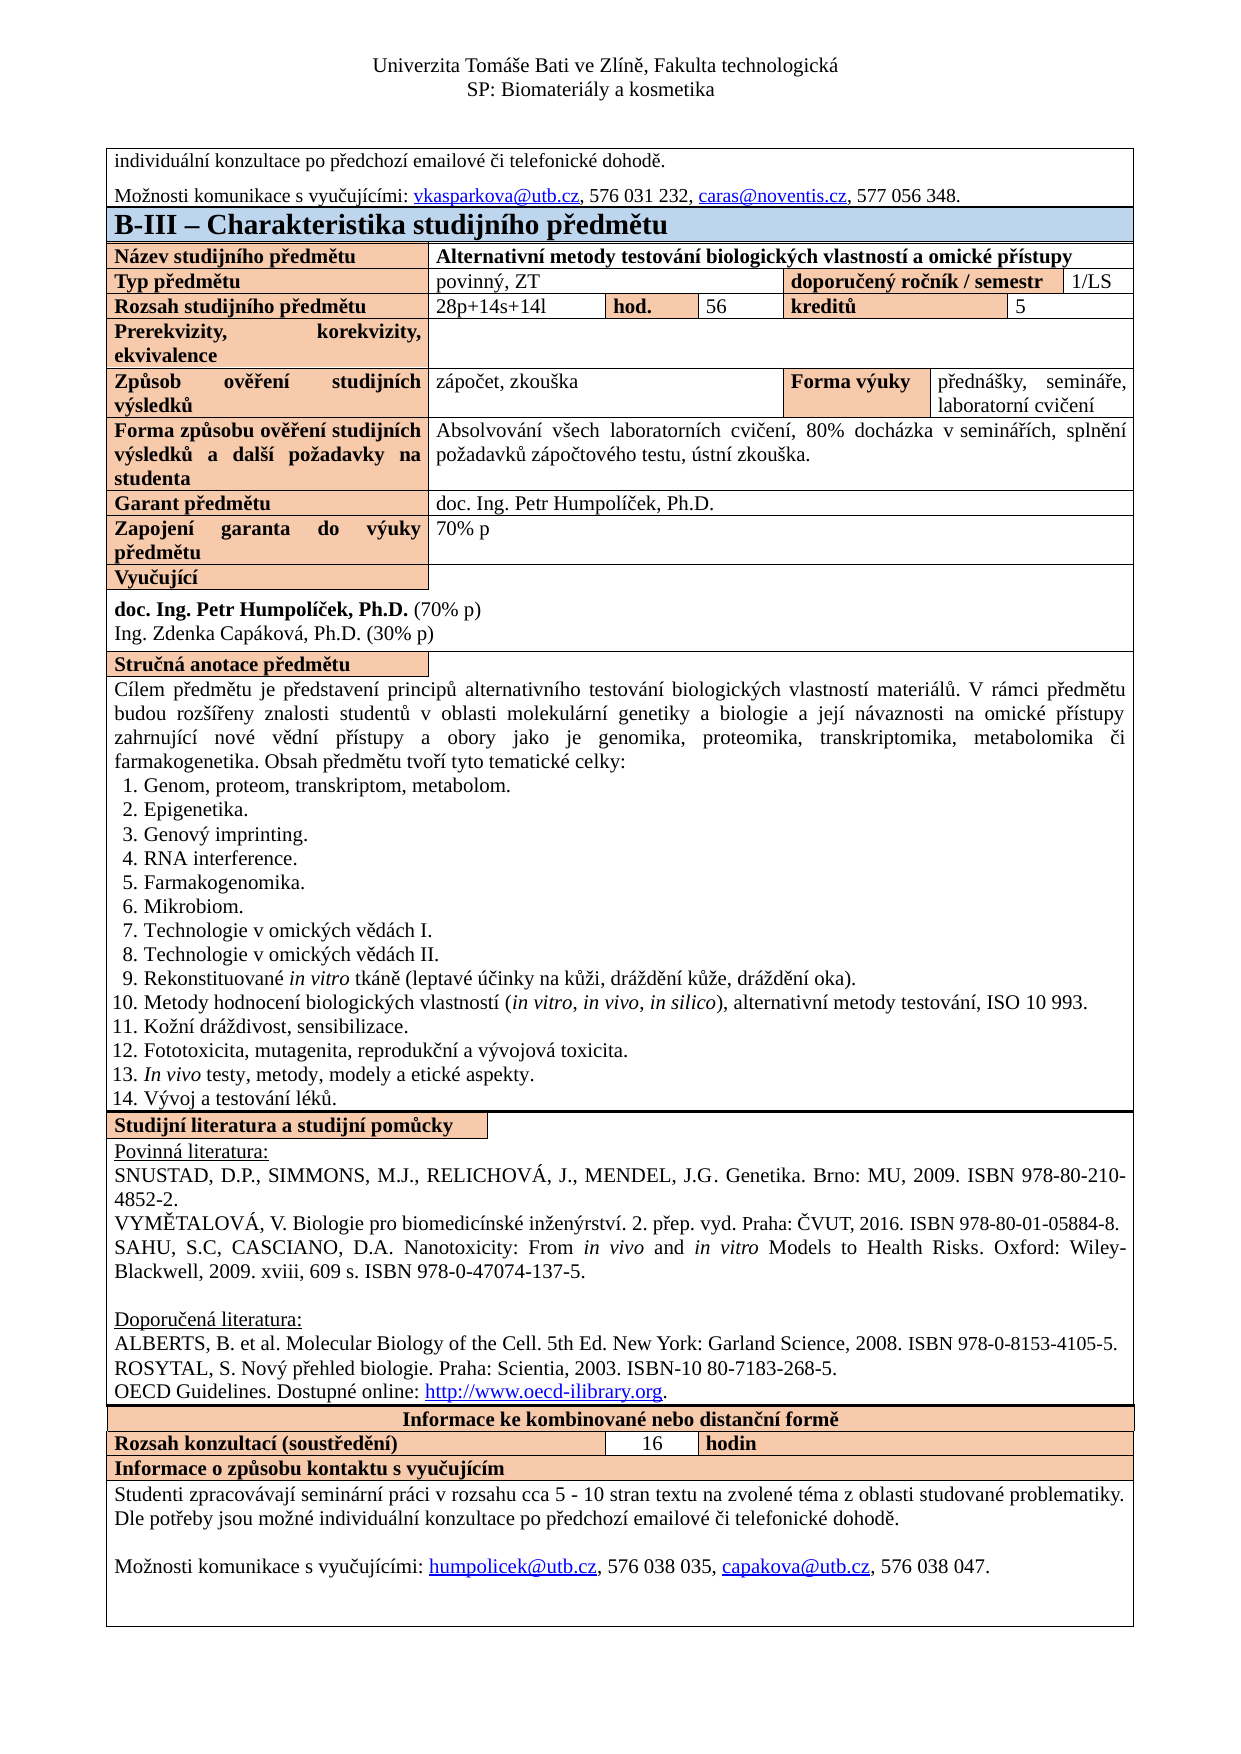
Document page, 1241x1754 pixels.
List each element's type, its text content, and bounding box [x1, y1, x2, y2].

table_cell zápočet, zkouška [429, 369, 783, 417]
table_cell Informace ke kombinované nebo distanční formě [108, 1407, 1134, 1431]
table_cell Garant předmětu [107, 491, 428, 515]
table_cell Způsob ověření studijních výsledků [107, 369, 428, 417]
table_cell doporučený ročník / semestr [784, 269, 1063, 293]
table_cell 1/LS [1064, 269, 1133, 293]
table_cell 56 [699, 294, 783, 318]
table_cell Forma způsobu ověření studijních výsledků a další požadavky na studenta [107, 418, 428, 490]
table_cell kreditů [784, 294, 1007, 318]
table_cell Stručná anotace předmětu [107, 652, 428, 676]
table_cell [429, 319, 1133, 367]
table_cell doc. Ing. Petr Humpolíček, Ph.D. (70% p) Ing. Zdenka Capáková, Ph.D. (30% p) [107, 589, 1133, 651]
table_cell 5 [1008, 294, 1133, 318]
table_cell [107, 149, 1133, 206]
table_cell doc. Ing. Petr Humpolíček, Ph.D. [429, 491, 1133, 515]
table_cell Typ předmětu [107, 269, 428, 293]
table_cell Název studijního předmětu [107, 244, 428, 268]
table_cell Prerekvizity, korekvizity, ekvivalence [107, 319, 428, 367]
table_cell hod. [606, 294, 698, 318]
table_cell Cílem předmětu je představení principů alternativního testování biologických vlastností materiálů. V rámci předmětu budou rozšířeny znalosti studentů v oblasti molekulární genetiky a biologie a její návaznosti na omické přístupy zahrnující nové vědní přístupy a obory jako je genomika, proteomika, transkriptomika, metabolomika či farmakogenetika. Obsah předmětu tvoří tyto tematické celky: Genom, proteom, transkriptom, metabolom. Epigenetika. Genový imprinting. RNA interference. Farmakogenomika. Mikrobiom. Technologie v omických vědách I. Technologie v omických vědách II. Rekonstituované in vitro tkáně (leptavé účinky na kůži, dráždění kůže, dráždění oka). Metody hodnocení biologických vlastností (in vitro, in vivo, in silico), alternativní metody testování, ISO 10 993. Kožní dráždivost, sensibilizace. Fototoxicita, mutagenita, reprodukční a vývojová toxicita. In vivo testy, metody, modely a etické aspekty. Vývoj a testování léků. [107, 676, 1133, 1110]
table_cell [107, 1481, 1133, 1626]
table_cell Studijní literatura a studijní pomůcky [107, 1113, 487, 1138]
table_cell Povinná literatura: SNUSTAD, D.P., SIMMONS, M.J., RELICHOVÁ, J., MENDEL, J.G. Genetika. Brno: MU, 2009. ISBN 978-80-210-4852-2. VYMĚTALOVÁ, V. Biologie pro biomedicínské inženýrství. 2. přep. vyd. Praha: ČVUT, 2016. ISBN 978-80-01-05884-8. SAHU, S.C, CASCIANO, D.A. Nanotoxicity: From in vivo and in vitro Models to Health Risks. Oxford: Wiley-Blackwell, 2009. xviii, 609 s. ISBN 978-0-47074-137-5. Doporučená literatura: ALBERTS, B. et al. Molecular Biology of the Cell. 5th Ed. New York: Garland Science, 2008. ISBN 978-0-8153-4105-5. ROSYTAL, S. Nový přehled biologie. Praha: Scientia, 2003. ISBN-10 80-7183-268-5. OECD Guidelines. Dostupné online: http://www.oecd-ilibrary.org. [107, 1138, 1133, 1403]
table_cell Zapojení garanta do výuky předmětu [107, 516, 428, 564]
table_cell Rozsah studijního předmětu [107, 294, 428, 318]
table_cell 16 [606, 1432, 698, 1455]
table_cell Vyučující [107, 565, 428, 589]
table_cell Absolvování všech laboratorních cvičení, 80% docházka v seminářích, splnění požadavků zápočtového testu, ústní zkouška. [429, 418, 1133, 490]
table_cell Alternativní metody testování biologických vlastností a omické přístupy [429, 244, 1133, 268]
table_cell [488, 1113, 1133, 1138]
table_cell Forma výuky [784, 369, 930, 417]
table_cell B-III – Charakteristika studijního předmětu [107, 208, 1133, 241]
table_cell [429, 652, 1133, 676]
table_cell Informace o způsobu kontaktu s vyučujícím [107, 1456, 1133, 1480]
table_cell hodin [699, 1432, 1133, 1455]
table_cell Rozsah konzultací (soustředění) [107, 1432, 605, 1455]
table_cell 70% p [429, 516, 1133, 564]
table_cell povinný, ZT [429, 269, 783, 293]
table_cell 28p+14s+14l [429, 294, 605, 318]
table_cell přednášky, semináře, laboratorní cvičení [931, 369, 1133, 417]
table_cell [429, 565, 1133, 589]
